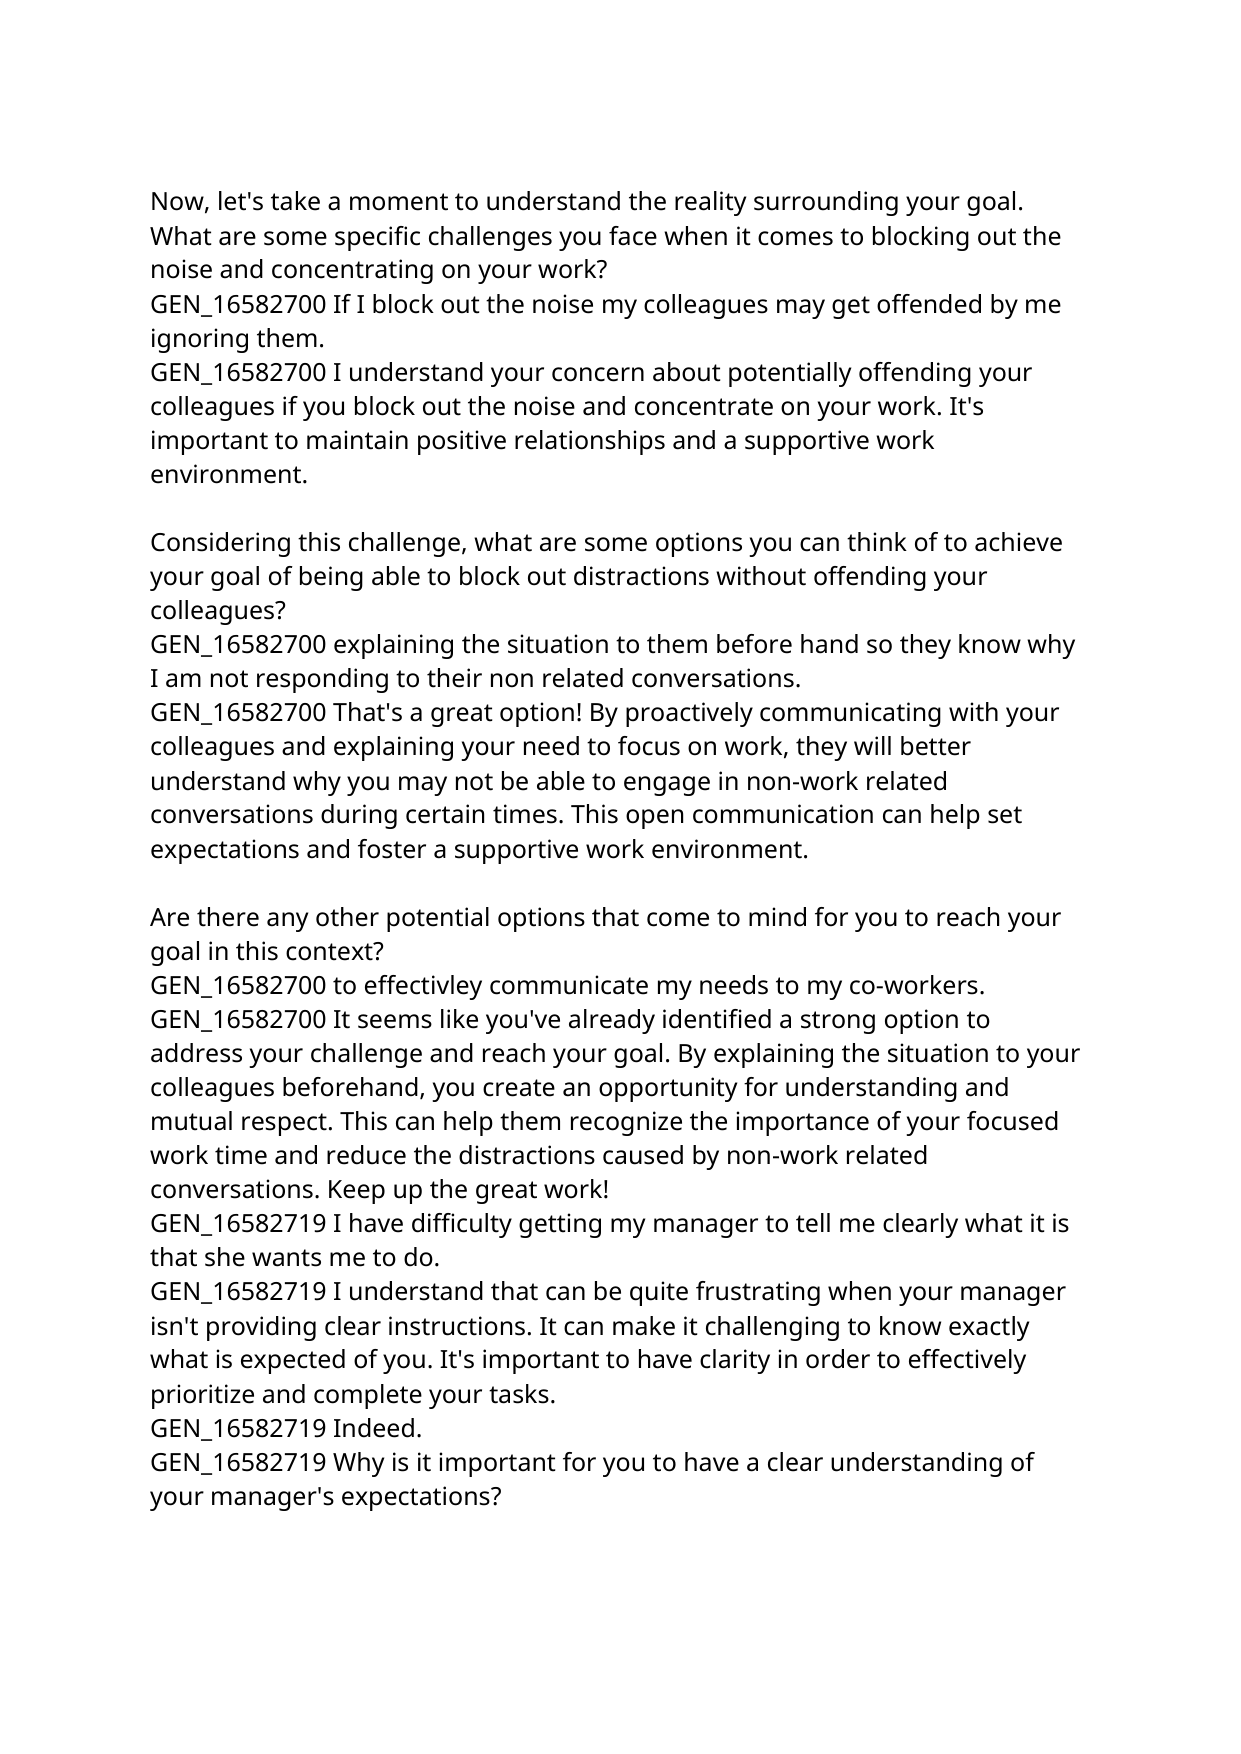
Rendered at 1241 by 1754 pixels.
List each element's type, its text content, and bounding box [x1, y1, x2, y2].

text GEN_16582719 Why is it important for you to have a clear understanding of your manager's expectations? [150, 1444, 1090, 1512]
text GEN_16582700 I understand your concern about potentially offending your colleagues if you block out the noise and concentrate on your work. It's important to maintain positive relationships and a supportive work environment. [150, 354, 1090, 491]
text GEN_16582719 Indeed. [150, 1410, 1090, 1444]
text GEN_16582719 I understand that can be quite frustrating when your manager isn't providing clear instructions. It can make it challenging to know exactly what is expected of you. It's important to have clarity in order to effectively prioritize and complete your tasks. [150, 1274, 1090, 1410]
text Now, let's take a moment to understand the reality surrounding your goal. What are some specific challenges you face when it comes to blocking out the noise and concentrating on your work? [150, 184, 1090, 286]
text GEN_16582700 to effectivley communicate my needs to my co-workers. [150, 967, 1090, 1002]
text Are there any other potential options that come to mind for you to reach your goal in this context? [150, 899, 1090, 967]
text GEN_16582700 That's a great option! By proactively communicating with your colleagues and explaining your need to focus on work, they will better understand why you may not be able to engage in non-work related conversations during certain times. This open communication can help set expectations and foster a supportive work environment. [150, 695, 1090, 865]
text Considering this challenge, what are some options you can think of to achieve your goal of being able to block out distractions without offending your colleagues? [150, 525, 1090, 627]
text GEN_16582719 I have difficulty getting my manager to tell me clearly what it is that she wants me to do. [150, 1206, 1090, 1274]
text GEN_16582700 It seems like you've already identified a strong option to address your challenge and reach your goal. By explaining the situation to your colleagues beforehand, you create an opportunity for understanding and mutual respect. This can help them recognize the importance of your focused work time and reduce the distractions caused by non-work related conversations. Keep up the great work! [150, 1002, 1090, 1206]
text GEN_16582700 If I block out the noise my colleagues may get offended by me ignoring them. [150, 286, 1090, 354]
text GEN_16582700 explaining the situation to them before hand so they know why I am not responding to their non related conversations. [150, 627, 1090, 695]
